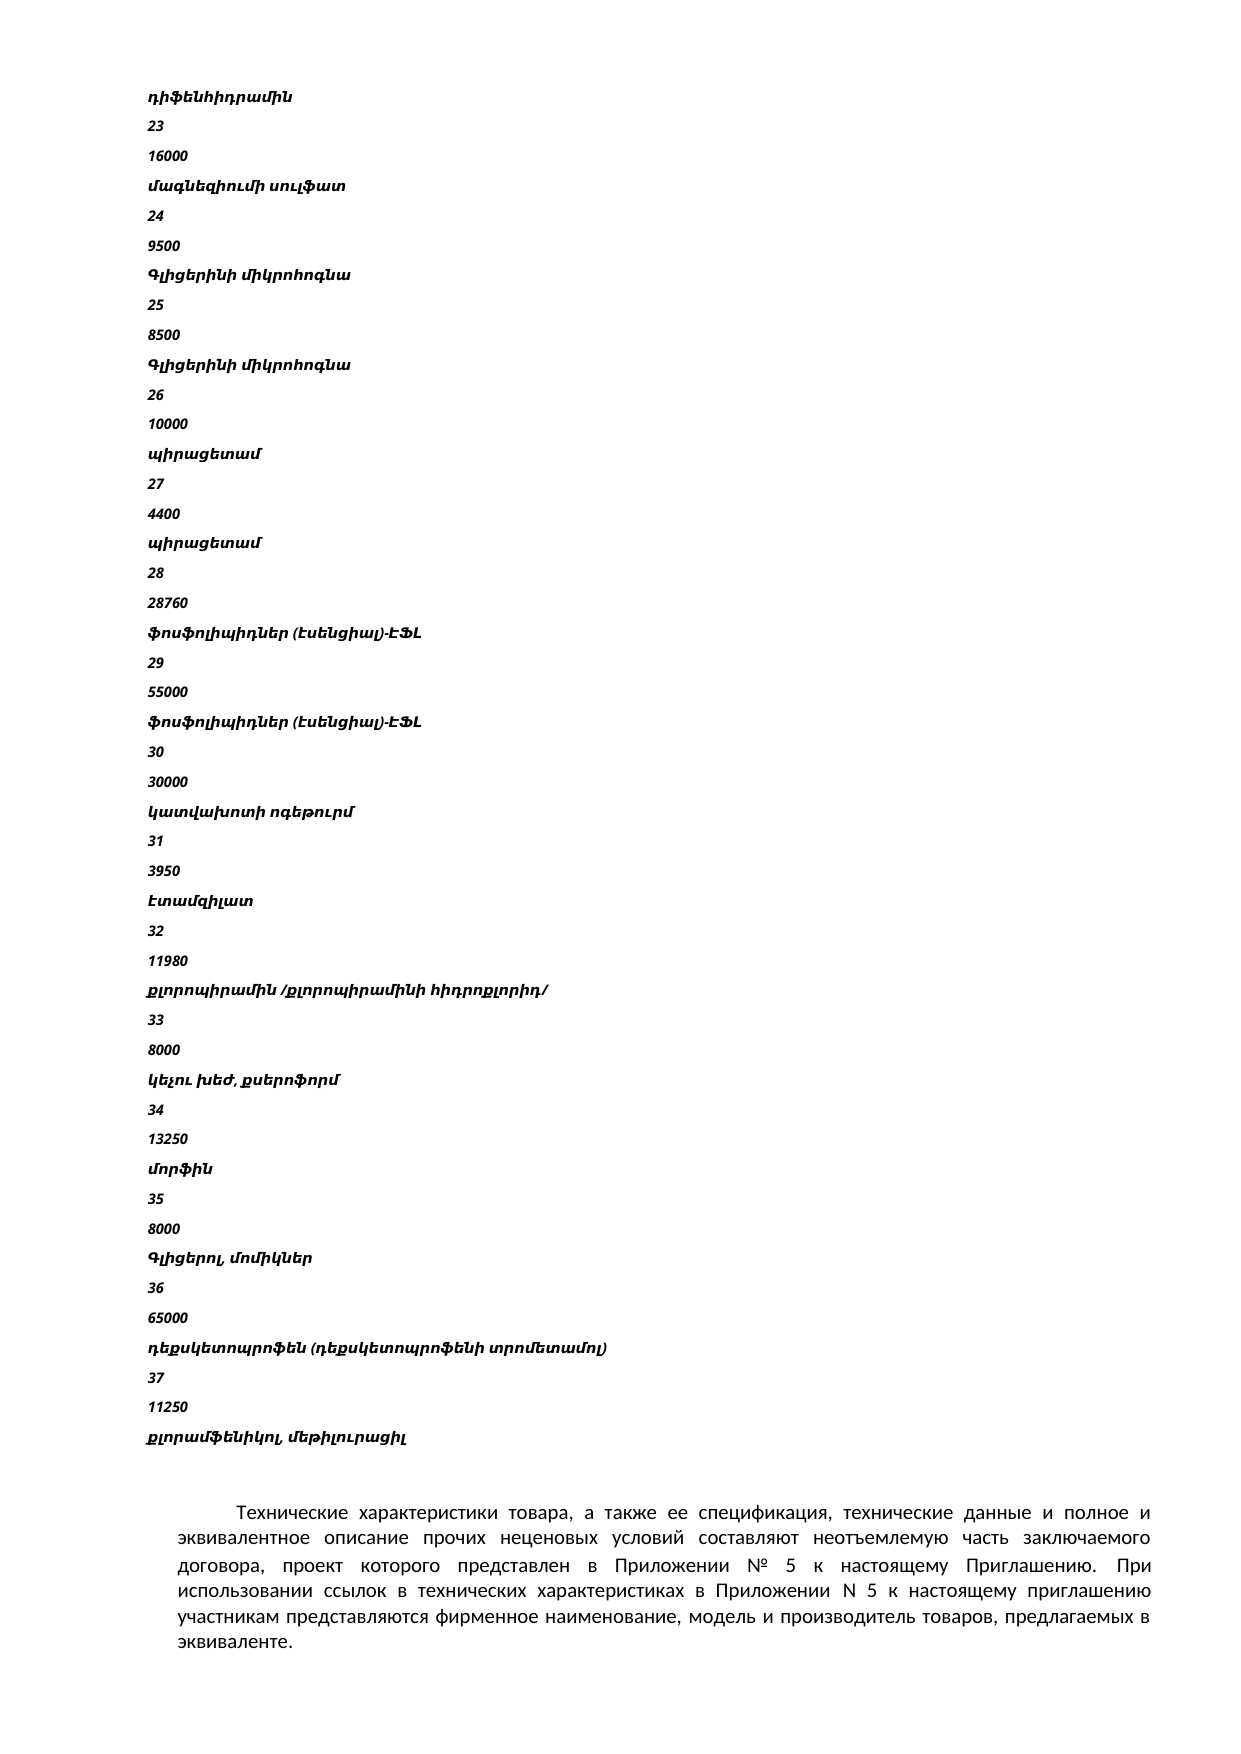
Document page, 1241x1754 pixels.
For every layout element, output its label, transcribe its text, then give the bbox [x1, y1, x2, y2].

text Технические характеристики товара, а также ее спецификация, технические данные и полное и эквивалентное описание прочих неценовых условий составляют неотъемлемую часть заключаемого договора, проект которого представлен в Приложении № 5 к настоящему Приглашению. При использовании ссылок в технических характеристиках в Приложении N 5 к настоящему приглашению участникам представляются фирменное наименование, модель и производитель товаров, предлагаемых в эквиваленте. [177, 1499, 1152, 1654]
